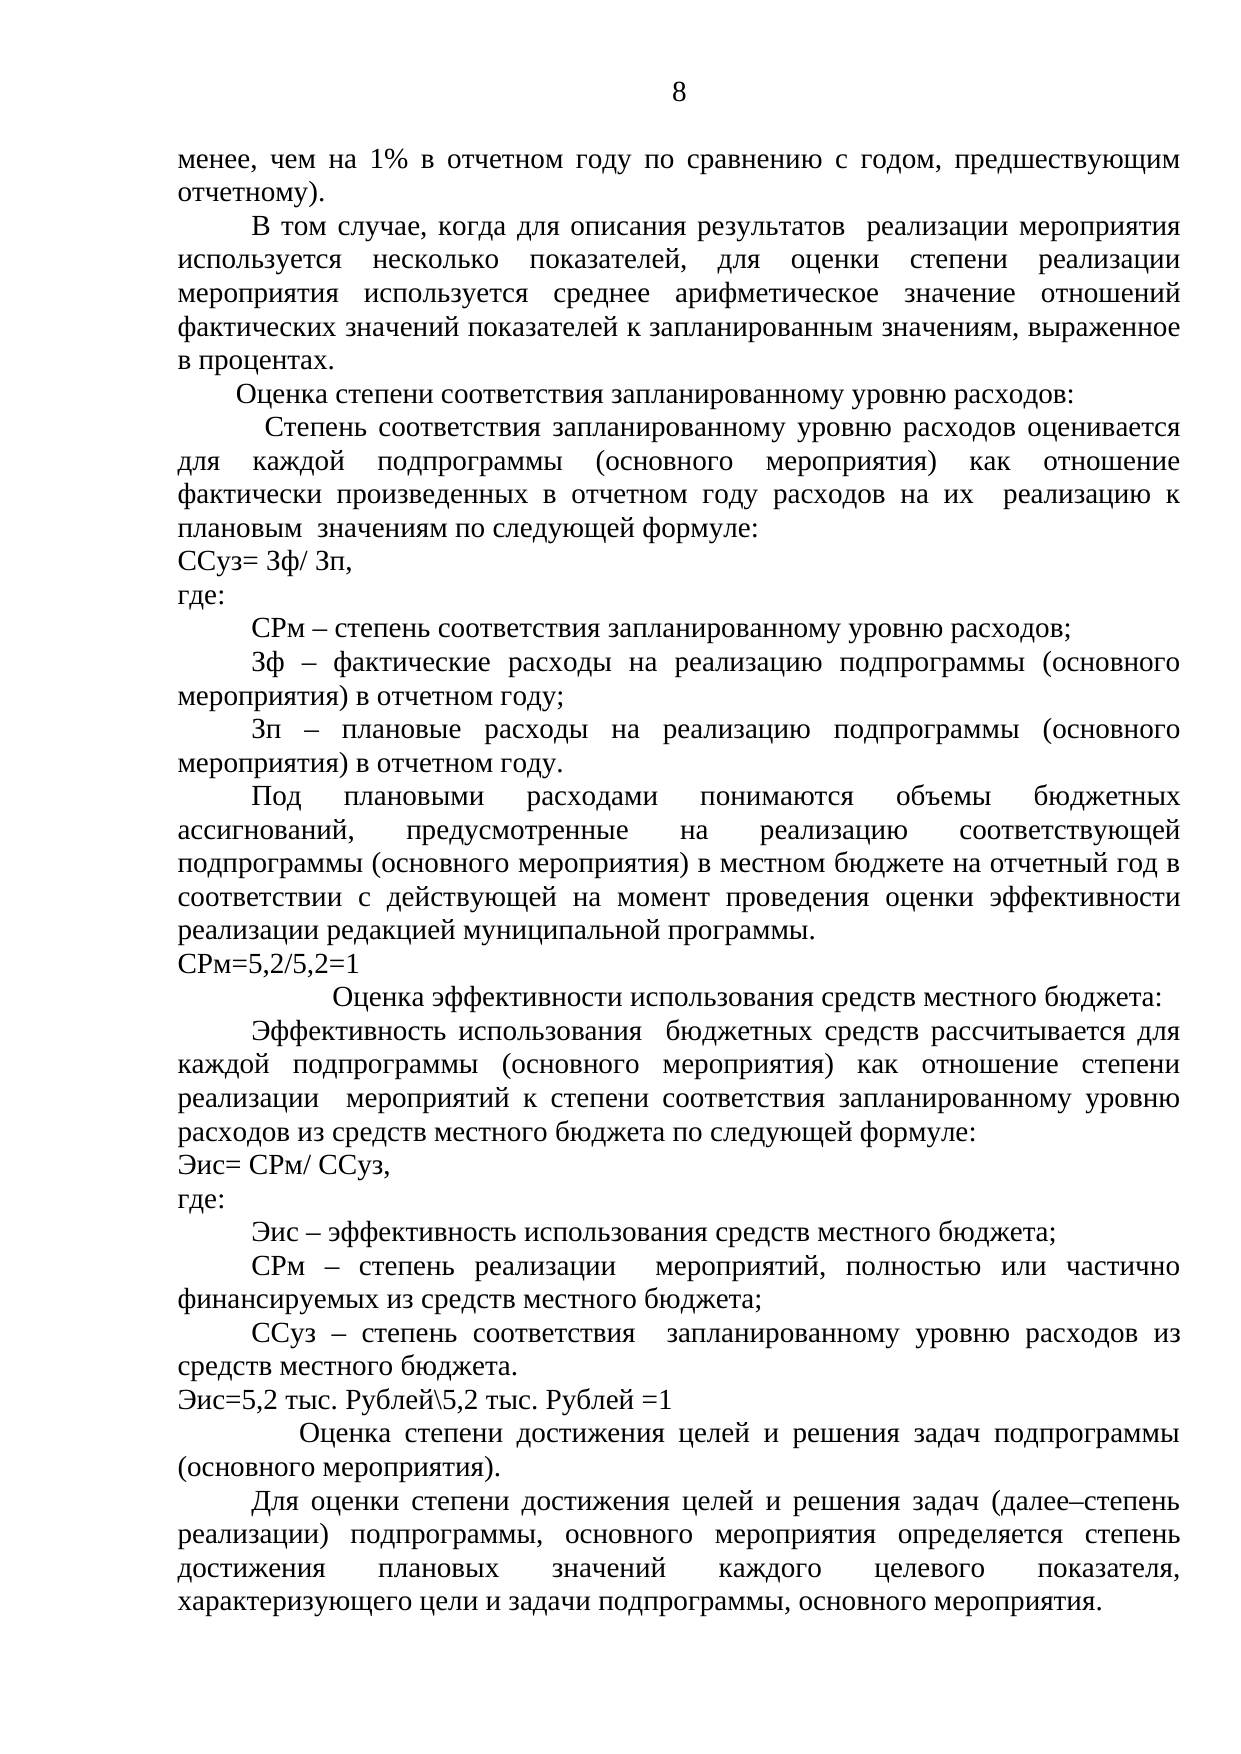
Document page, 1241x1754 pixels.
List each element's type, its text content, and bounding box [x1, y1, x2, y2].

text ССуз – степень соответствия запланированному уровню расходов из средств местного бюджета. [177, 1315, 1181, 1382]
text Эис=5,2 тыс. Рублей\5,2 тыс. Рублей =1 [177, 1382, 1181, 1416]
text СРм – степень реализации мероприятий, полностью или частично финансируемых из средств местного бюджета; [177, 1248, 1181, 1315]
text СРм – степень соответствия запланированному уровню расходов; [177, 611, 1181, 644]
text Под плановыми расходами понимаются объемы бюджетных ассигнований, предусмотренные на реализацию соответствующей подпрограммы (основного мероприятия) в местном бюджете на отчетный год в соответствии с действующей на момент проведения оценки эффективности реализации редакцией муниципальной программы. [177, 778, 1181, 946]
text СРм=5,2/5,2=1 [177, 946, 1181, 979]
text где: [177, 1181, 1181, 1214]
text Эффективность использования бюджетных средств рассчитывается для каждой подпрограммы (основного мероприятия) как отношение степени реализации мероприятий к степени соответствия запланированному уровню расходов из средств местного бюджета по следующей формуле: [177, 1013, 1181, 1147]
text ССуз= Зф/ Зп, [177, 543, 1181, 577]
text Зф – фактические расходы на реализацию подпрограммы (основного мероприятия) в отчетном году; [177, 644, 1181, 711]
text Оценка эффективности использования средств местного бюджета: [177, 979, 1181, 1013]
text Оценка степени достижения целей и решения задач подпрограммы (основного мероприятия). [177, 1416, 1181, 1483]
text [177, 141, 1181, 208]
text где: [177, 577, 1181, 611]
text Эис – эффективность использования средств местного бюджета; [177, 1214, 1181, 1248]
text Для оценки степени достижения целей и решения задач (далее–степень реализации) подпрограммы, основного мероприятия определяется степень достижения плановых значений каждого целевого показателя, характеризующего цели и задачи подпрограммы, основного мероприятия. [177, 1483, 1181, 1617]
text Оценка степени соответствия запланированному уровню расходов: [177, 376, 1181, 409]
text Степень соответствия запланированному уровню расходов оценивается для каждой подпрограммы (основного мероприятия) как отношение фактически произведенных в отчетном году расходов на их реализацию к плановым значениям по следующей формуле: [177, 409, 1181, 543]
text В том случае, когда для описания результатов реализации мероприятия используется несколько показателей, для оценки степени реализации мероприятия используется среднее арифметическое значение отношений фактических значений показателей к запланированным значениям, выраженное в процентах. [177, 208, 1181, 376]
text Зп – плановые расходы на реализацию подпрограммы (основного мероприятия) в отчетном году. [177, 711, 1181, 778]
text Эис= СРм/ ССуз, [177, 1147, 1181, 1181]
